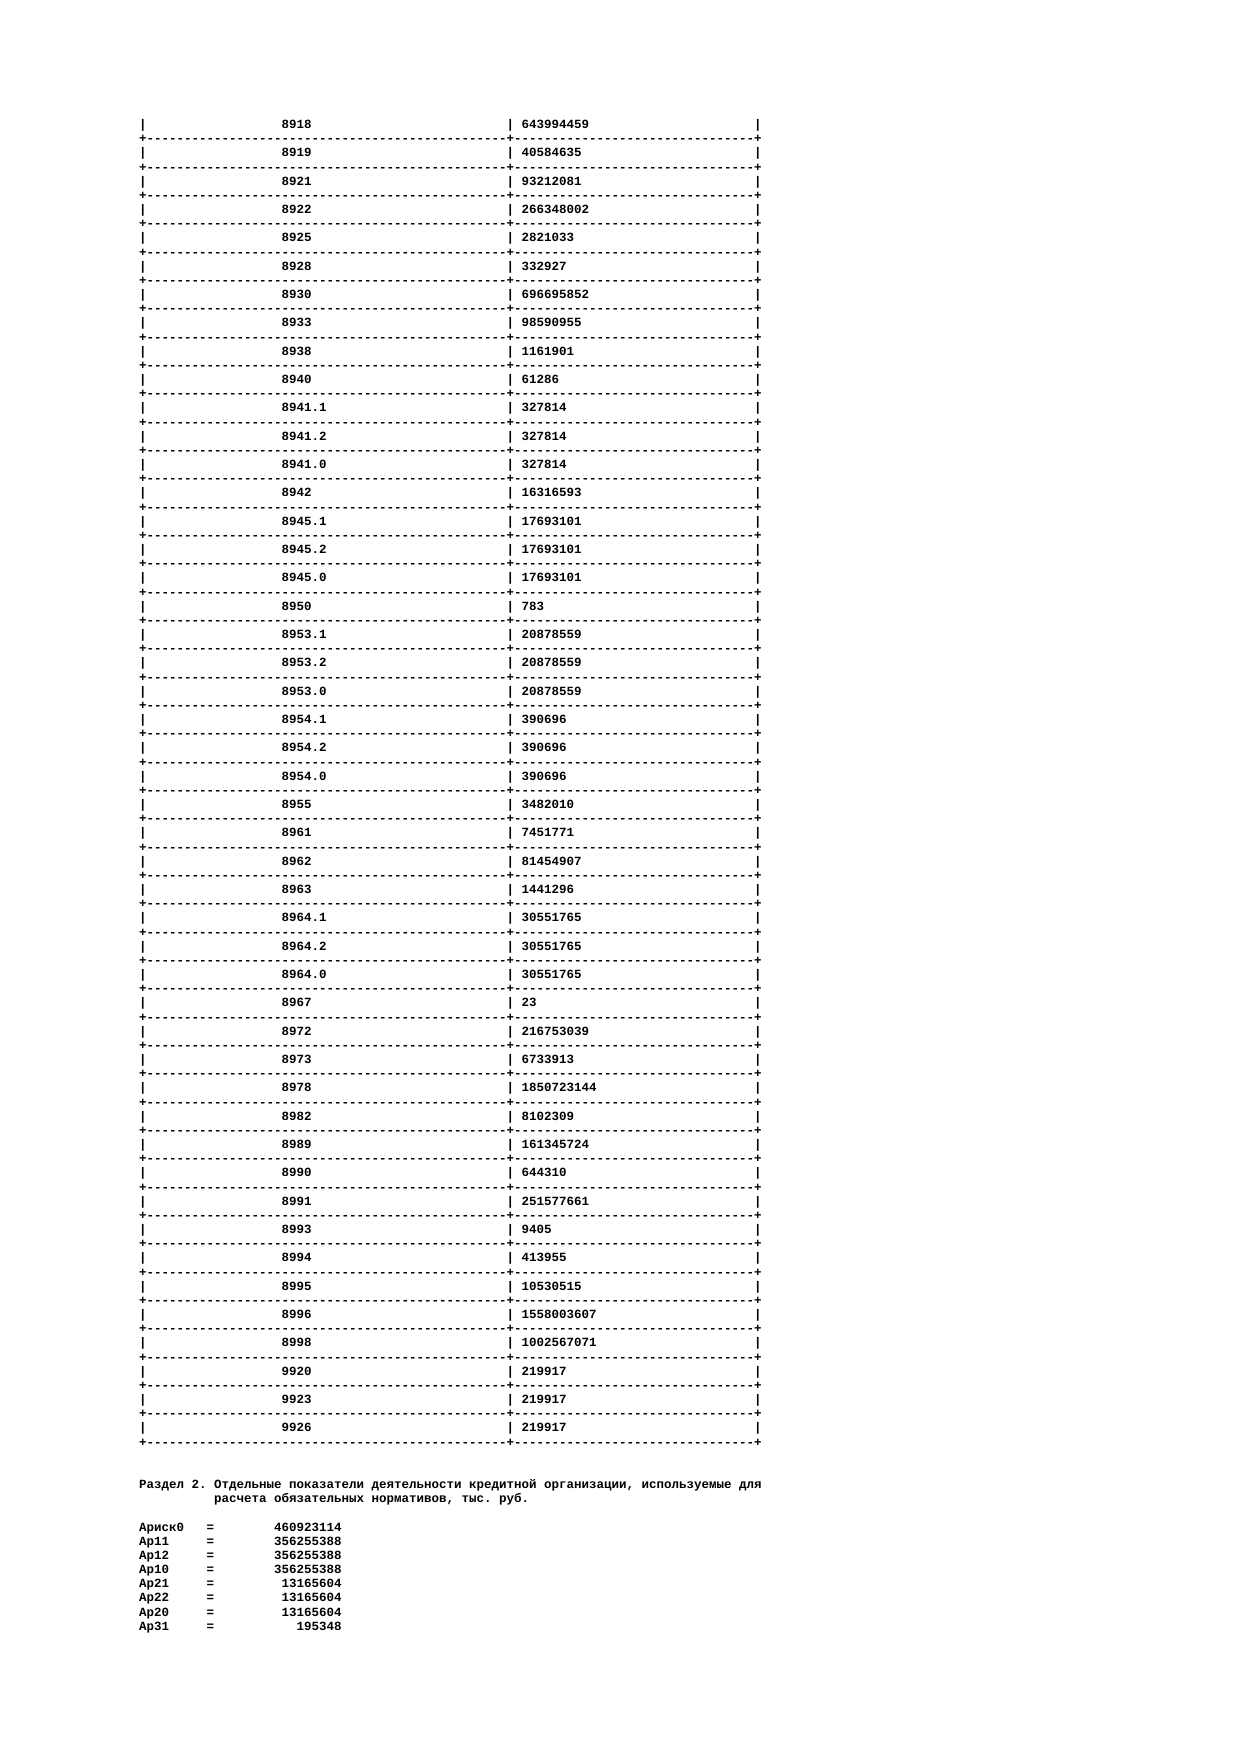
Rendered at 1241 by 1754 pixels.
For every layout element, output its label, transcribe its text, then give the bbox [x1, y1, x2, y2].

text +------------------------------------------------+--------------------------------+ [139, 1351, 1101, 1365]
text | 8978 | 1850723144 | [139, 1081, 1101, 1096]
text +------------------------------------------------+--------------------------------+ [139, 699, 1101, 713]
text | 8998 | 1002567071 | [139, 1336, 1101, 1351]
text +------------------------------------------------+--------------------------------+ [139, 642, 1101, 656]
text | 8941.1 | 327814 | [139, 401, 1101, 416]
text +------------------------------------------------+--------------------------------+ [139, 1011, 1101, 1025]
text +------------------------------------------------+--------------------------------+ [139, 387, 1101, 401]
text | 8954.2 | 390696 | [139, 741, 1101, 756]
text +------------------------------------------------+--------------------------------+ [139, 416, 1101, 430]
text +------------------------------------------------+--------------------------------+ [139, 1407, 1101, 1421]
text | 8964.2 | 30551765 | [139, 940, 1101, 954]
text +------------------------------------------------+--------------------------------+ [139, 331, 1101, 345]
text +------------------------------------------------+--------------------------------+ [139, 189, 1101, 203]
text | 8996 | 1558003607 | [139, 1308, 1101, 1322]
text Ар11 = 356255388 [139, 1535, 1101, 1549]
text Ар22 = 13165604 [139, 1591, 1101, 1606]
text | 8991 | 251577661 | [139, 1195, 1101, 1209]
text | 8964.0 | 30551765 | [139, 968, 1101, 982]
text | 8972 | 216753039 | [139, 1025, 1101, 1039]
text +------------------------------------------------+--------------------------------+ [139, 1124, 1101, 1138]
text | 8953.2 | 20878559 | [139, 656, 1101, 671]
text | 8941.0 | 327814 | [139, 458, 1101, 472]
text +------------------------------------------------+--------------------------------+ [139, 841, 1101, 855]
text | 8993 | 9405 | [139, 1223, 1101, 1237]
text | 8940 | 61286 | [139, 373, 1101, 387]
text +------------------------------------------------+--------------------------------+ [139, 557, 1101, 571]
text +------------------------------------------------+--------------------------------+ [139, 812, 1101, 826]
text +------------------------------------------------+--------------------------------+ [139, 1039, 1101, 1053]
text | 8989 | 161345724 | [139, 1138, 1101, 1152]
text +------------------------------------------------+--------------------------------+ [139, 1322, 1101, 1336]
text +------------------------------------------------+--------------------------------+ [139, 1209, 1101, 1223]
text +------------------------------------------------+--------------------------------+ [139, 529, 1101, 543]
text | 8954.1 | 390696 | [139, 713, 1101, 727]
text +------------------------------------------------+--------------------------------+ [139, 217, 1101, 231]
text +------------------------------------------------+--------------------------------+ [139, 246, 1101, 260]
text | 8954.0 | 390696 | [139, 770, 1101, 784]
text | 8982 | 8102309 | [139, 1110, 1101, 1124]
text +------------------------------------------------+--------------------------------+ [139, 586, 1101, 600]
text | 8963 | 1441296 | [139, 883, 1101, 897]
text +------------------------------------------------+--------------------------------+ [139, 784, 1101, 798]
text | 8941.2 | 327814 | [139, 430, 1101, 444]
text Раздел 2. Отдельные показатели деятельности кредитной организации, используемые для [139, 1478, 1101, 1492]
text | 8973 | 6733913 | [139, 1053, 1101, 1067]
text +------------------------------------------------+--------------------------------+ [139, 926, 1101, 940]
text | 8962 | 81454907 | [139, 855, 1101, 869]
text | 8922 | 266348002 | [139, 203, 1101, 217]
text +------------------------------------------------+--------------------------------+ [139, 897, 1101, 911]
text Ар31 = 195348 [139, 1620, 1101, 1634]
text | 8945.2 | 17693101 | [139, 543, 1101, 557]
text +------------------------------------------------+--------------------------------+ [139, 302, 1101, 316]
text | 9926 | 219917 | [139, 1421, 1101, 1436]
text | 8964.1 | 30551765 | [139, 911, 1101, 926]
text Ар21 = 13165604 [139, 1577, 1101, 1591]
text | 8938 | 1161901 | [139, 345, 1101, 359]
text | 9920 | 219917 | [139, 1365, 1101, 1379]
text +------------------------------------------------+--------------------------------+ [139, 1379, 1101, 1393]
text +------------------------------------------------+--------------------------------+ [139, 1096, 1101, 1110]
text +------------------------------------------------+--------------------------------+ [139, 727, 1101, 741]
text | 8919 | 40584635 | [139, 146, 1101, 161]
text +------------------------------------------------+--------------------------------+ [139, 954, 1101, 968]
text | 8918 | 643994459 | [139, 118, 1101, 132]
text +------------------------------------------------+--------------------------------+ [139, 614, 1101, 628]
text | 9923 | 219917 | [139, 1393, 1101, 1407]
text +------------------------------------------------+--------------------------------+ [139, 444, 1101, 458]
text Ар10 = 356255388 [139, 1563, 1101, 1577]
text | 8942 | 16316593 | [139, 486, 1101, 501]
text Ар12 = 356255388 [139, 1549, 1101, 1563]
text | 8953.0 | 20878559 | [139, 685, 1101, 699]
text +------------------------------------------------+--------------------------------+ [139, 1294, 1101, 1308]
text +------------------------------------------------+--------------------------------+ [139, 1266, 1101, 1280]
text +------------------------------------------------+--------------------------------+ [139, 472, 1101, 486]
text | 8921 | 93212081 | [139, 175, 1101, 189]
text расчета обязательных нормативов, тыс. руб. [139, 1492, 1101, 1506]
text | 8928 | 332927 | [139, 260, 1101, 274]
text +------------------------------------------------+--------------------------------+ [139, 501, 1101, 515]
text +------------------------------------------------+--------------------------------+ [139, 982, 1101, 996]
text +------------------------------------------------+--------------------------------+ [139, 274, 1101, 288]
text | 8961 | 7451771 | [139, 826, 1101, 841]
text | 8990 | 644310 | [139, 1166, 1101, 1181]
text +------------------------------------------------+--------------------------------+ [139, 671, 1101, 685]
text | 8930 | 696695852 | [139, 288, 1101, 302]
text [139, 161, 1101, 175]
text +------------------------------------------------+--------------------------------+ [139, 359, 1101, 373]
text | 8953.1 | 20878559 | [139, 628, 1101, 642]
text | 8933 | 98590955 | [139, 316, 1101, 331]
text +------------------------------------------------+--------------------------------+ [139, 1436, 1101, 1450]
text +------------------------------------------------+--------------------------------+ [139, 1152, 1101, 1166]
text +------------------------------------------------+--------------------------------+ [139, 1237, 1101, 1251]
text | 8967 | 23 | [139, 996, 1101, 1011]
text +------------------------------------------------+--------------------------------+ [139, 1181, 1101, 1195]
text +------------------------------------------------+--------------------------------+ [139, 1067, 1101, 1081]
text | 8955 | 3482010 | [139, 798, 1101, 812]
text | 8995 | 10530515 | [139, 1280, 1101, 1294]
text Ар20 = 13165604 [139, 1606, 1101, 1620]
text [139, 132, 1101, 146]
text | 8950 | 783 | [139, 600, 1101, 614]
text | 8994 | 413955 | [139, 1251, 1101, 1266]
text Ариск0 = 460923114 [139, 1521, 1101, 1535]
text | 8945.0 | 17693101 | [139, 571, 1101, 586]
text +------------------------------------------------+--------------------------------+ [139, 756, 1101, 770]
text +------------------------------------------------+--------------------------------+ [139, 869, 1101, 883]
text | 8945.1 | 17693101 | [139, 515, 1101, 529]
text | 8925 | 2821033 | [139, 231, 1101, 246]
